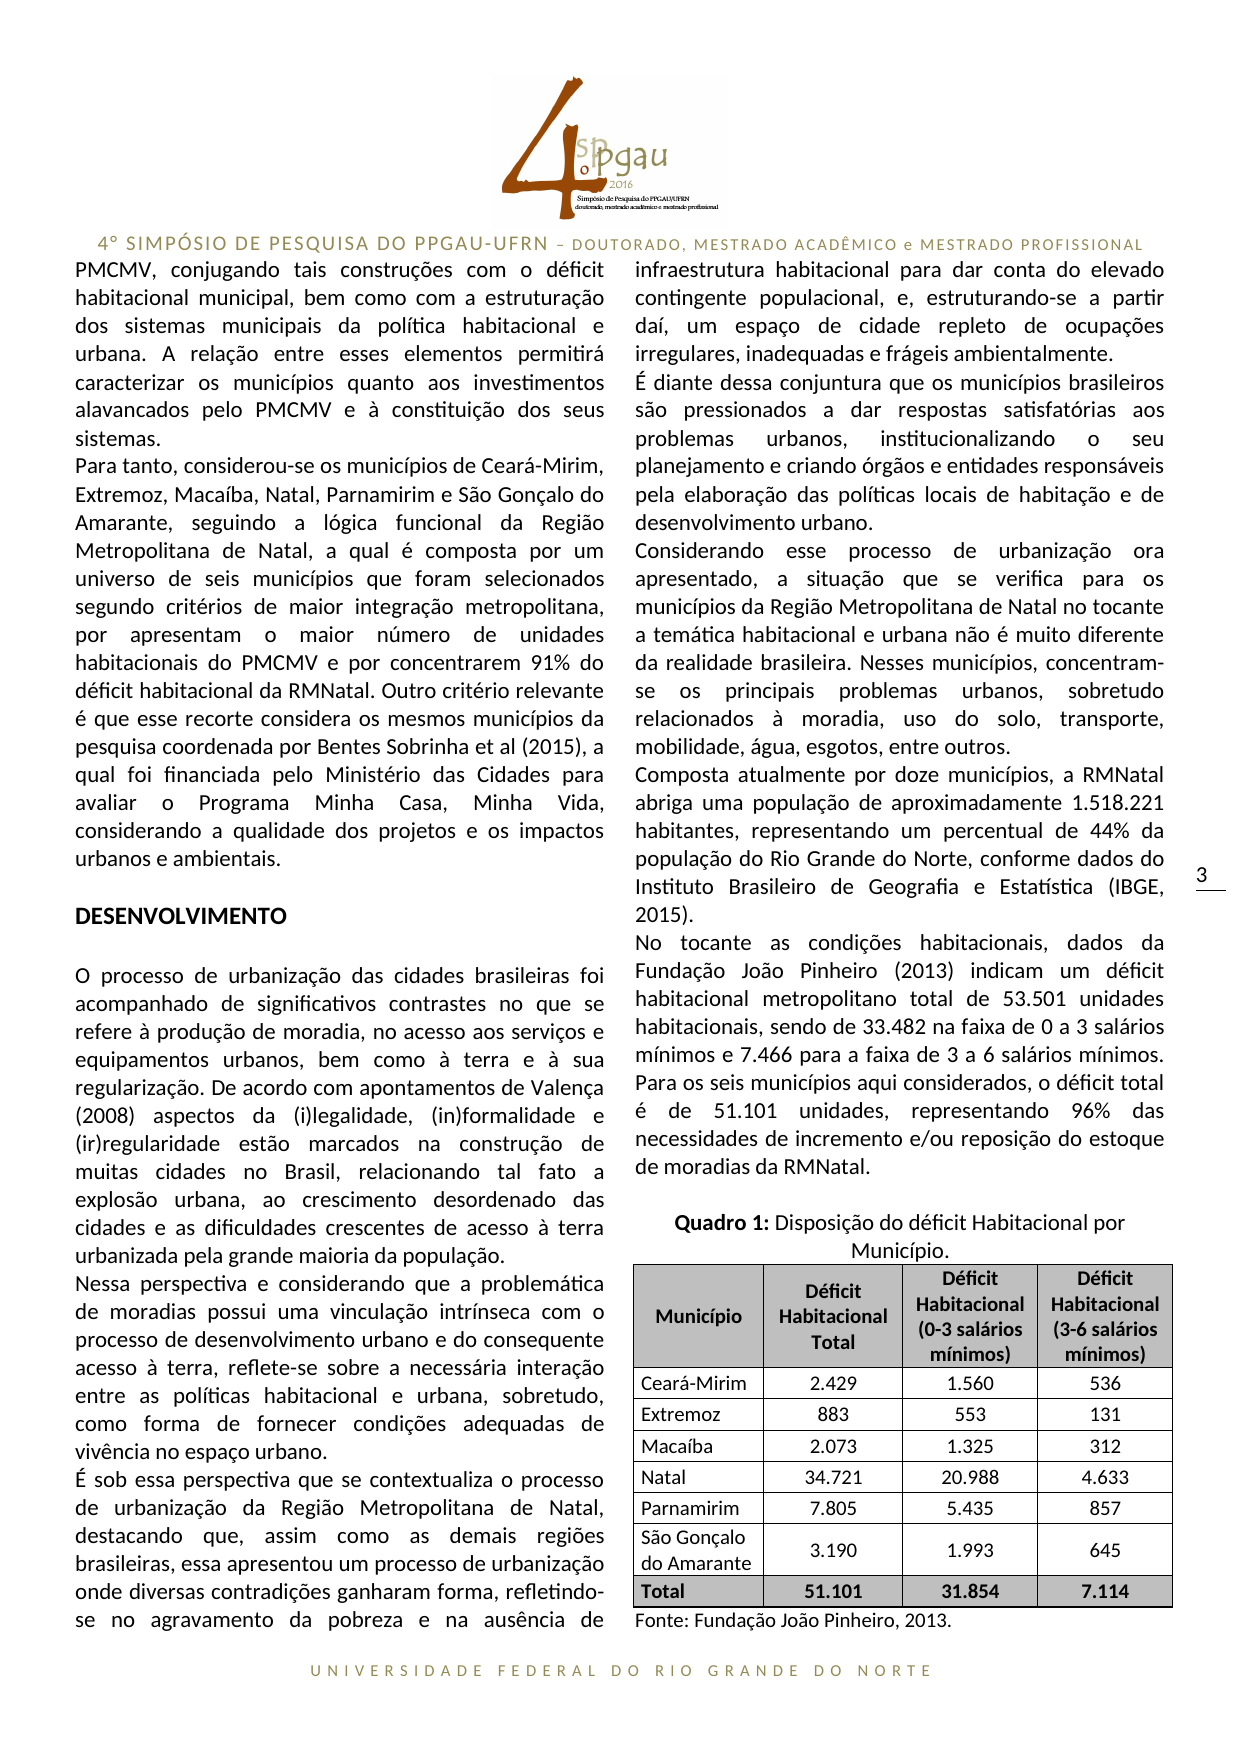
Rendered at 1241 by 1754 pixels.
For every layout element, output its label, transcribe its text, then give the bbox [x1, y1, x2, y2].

text É sob essa perspectiva que se contextualiza o processo de urbanização da Região Metropolitana de Natal, destacando que, assim como as demais regiões brasileiras, essa apresentou um processo de urbanização onde diversas contradições ganharam forma, refletindo-se no agravamento da pobreza e na ausência de infraestrutura habitacional para dar conta do elevado contingente populacional, e, estruturando-se a partir daí, um espaço de cidade repleto de ocupações irregulares, inadequadas e frágeis ambientalmente. [635, 256, 1165, 368]
table_cell Extremoz [634, 1399, 763, 1429]
text É sob essa perspectiva que se contextualiza o processo de urbanização da Região Metropolitana de Natal, destacando que, assim como as demais regiões brasileiras, essa apresentou um processo de urbanização onde diversas contradições ganharam forma, refletindo-se no agravamento da pobreza e na ausência de infraestrutura habitacional para dar conta do elevado contingente populacional, e, estruturando-se a partir daí, um espaço de cidade repleto de ocupações irregulares, inadequadas e frágeis ambientalmente. [75, 1465, 605, 1633]
table_cell 2.429 [764, 1368, 902, 1398]
text O processo de urbanização das cidades brasileiras foi acompanhado de significativos contrastes no que se refere à produção de moradia, no acesso aos serviços e equipamentos urbanos, bem como à terra e à sua regularização. De acordo com apontamentos de Valença (2008) aspectos da (i)legalidade, (in)formalidade e (ir)regularidade estão marcados na construção de muitas cidades no Brasil, relacionando tal fato a explosão urbana, ao crescimento desordenado das cidades e as dificuldades crescentes de acesso à terra urbanizada pela grande maioria da população. [75, 961, 605, 1269]
text DESENVOLVIMENTO [75, 900, 605, 931]
table_cell 51.101 [764, 1576, 902, 1606]
text Fonte: Fundação João Pinheiro, 2013. [635, 1608, 1165, 1633]
table_header Déficit Habitacional Total [764, 1265, 902, 1367]
text Considerando esse processo de urbanização ora apresentado, a situação que se verifica para os municípios da Região Metropolitana de Natal no tocante a temática habitacional e urbana não é muito diferente da realidade brasileira. Nesses municípios, concentram-se os principais problemas urbanos, sobretudo relacionados à moradia, uso do solo, transporte, mobilidade, água, esgotos, entre outros. [635, 536, 1165, 760]
table_cell 1.325 [903, 1431, 1037, 1461]
table_cell Ceará-Mirim [634, 1368, 763, 1398]
table_cell 1.993 [903, 1524, 1037, 1575]
table_header Déficit Habitacional (0-3 salários mínimos) [903, 1265, 1037, 1367]
table_cell Parnamirim [634, 1493, 763, 1523]
text É diante dessa conjuntura que os municípios brasileiros são pressionados a dar respostas satisfatórias aos problemas urbanos, institucionalizando o seu planejamento e criando órgãos e entidades responsáveis pela elaboração das políticas locais de habitação e de desenvolvimento urbano. [635, 368, 1165, 536]
text Para tanto, considerou-se os municípios de Ceará-Mirim, Extremoz, Macaíba, Natal, Parnamirim e São Gonçalo do Amarante, seguindo a lógica funcional da Região Metropolitana de Natal, a qual é composta por um universo de seis municípios que foram selecionados segundo critérios de maior integração metropolitana, por apresentam o maior número de unidades habitacionais do PMCMV e por concentrarem 91% do déficit habitacional da RMNatal. Outro critério relevante é que esse recorte considera os mesmos municípios da pesquisa coordenada por Bentes Sobrinha et al (2015), a qual foi financiada pelo Ministério das Cidades para avaliar o Programa Minha Casa, Minha Vida, considerando a qualidade dos projetos e os impactos urbanos e ambientais. [75, 452, 605, 872]
table_cell 131 [1038, 1399, 1172, 1429]
table_cell Total [634, 1576, 763, 1606]
table_cell 2.073 [764, 1431, 902, 1461]
text No tocante as condições habitacionais, dados da Fundação João Pinheiro (2013) indicam um déficit habitacional metropolitano total de 53.501 unidades habitacionais, sendo de 33.482 na faixa de 0 a 3 salários mínimos e 7.466 para a faixa de 3 a 6 salários mínimos. Para os seis municípios aqui considerados, o déficit total é de 51.101 unidades, representando 96% das necessidades de incremento e/ou reposição do estoque de moradias da RMNatal. [635, 928, 1165, 1180]
table_cell 4.633 [1038, 1462, 1172, 1492]
table_cell 5.435 [903, 1493, 1037, 1523]
table_cell Macaíba [634, 1431, 763, 1461]
table_cell São Gonçalo do Amarante [634, 1524, 763, 1575]
table_cell 1.560 [903, 1368, 1037, 1398]
table_cell 536 [1038, 1368, 1172, 1398]
table_cell 7.805 [764, 1493, 902, 1523]
table_cell 857 [1038, 1493, 1172, 1523]
table_cell 34.721 [764, 1462, 902, 1492]
subtitle Quadro 1: Disposição do déficit Habitacional por Município. [635, 1208, 1165, 1264]
table_cell 553 [903, 1399, 1037, 1429]
table_cell 312 [1038, 1431, 1172, 1461]
text Nessa perspectiva e considerando que a problemática de moradias possui uma vinculação intrínseca com o processo de desenvolvimento urbano e do consequente acesso à terra, reflete-se sobre a necessária interação entre as políticas habitacional e urbana, sobretudo, como forma de fornecer condições adequadas de vivência no espaço urbano. [75, 1269, 605, 1465]
table_cell 7.114 [1038, 1576, 1172, 1606]
picture [492, 73, 729, 231]
table_cell 883 [764, 1399, 902, 1429]
table_header Município [634, 1265, 763, 1367]
table_cell 645 [1038, 1524, 1172, 1575]
table_cell 31.854 [903, 1576, 1037, 1606]
table_cell 20.988 [903, 1462, 1037, 1492]
table_cell 3.190 [764, 1524, 902, 1575]
table_header Déficit Habitacional (3-6 salários mínimos) [1038, 1265, 1172, 1367]
table_cell Natal [634, 1462, 763, 1492]
text Composta atualmente por doze municípios, a RMNatal abriga uma população de aproximadamente 1.518.221 habitantes, representando um percentual de 44% da população do Rio Grande do Norte, conforme dados do Instituto Brasileiro de Geografia e Estatística (IBGE, 2015). [635, 760, 1165, 928]
